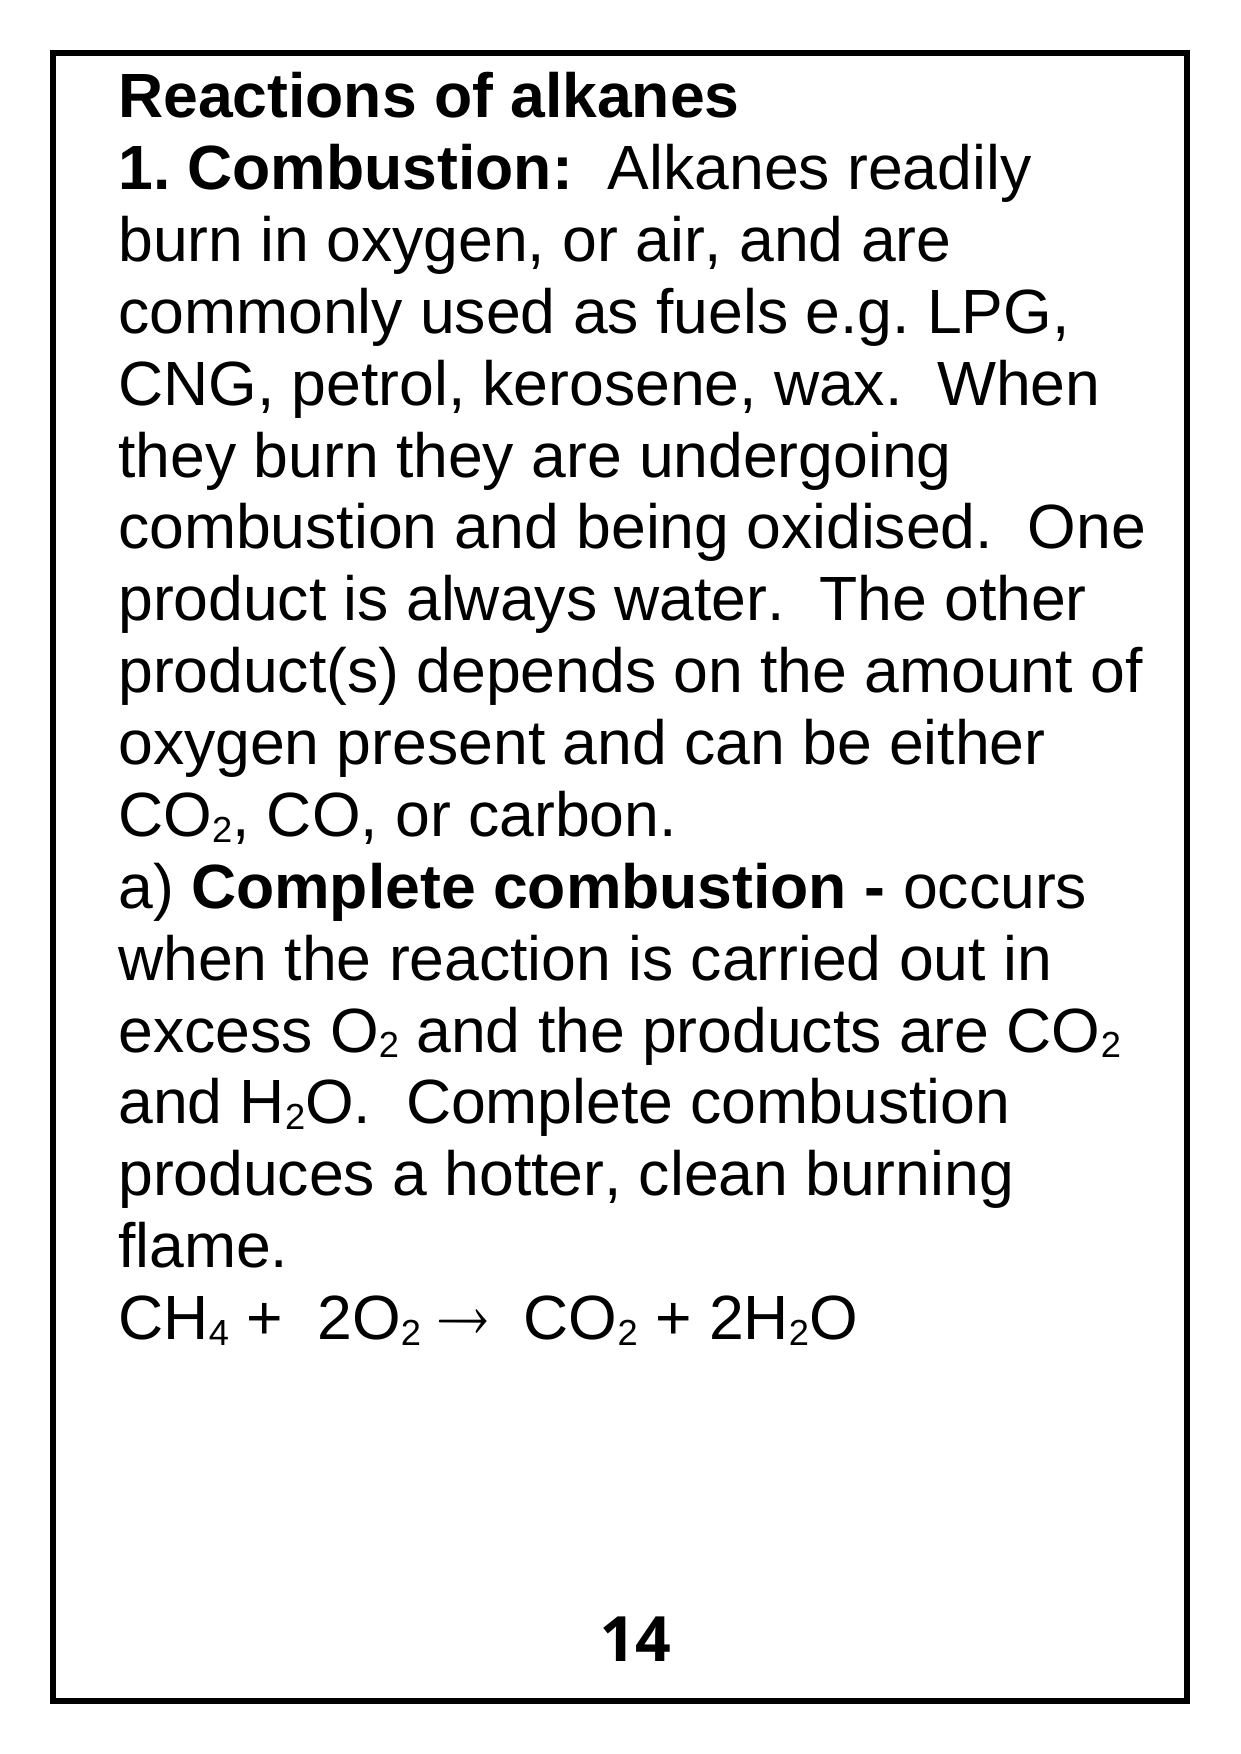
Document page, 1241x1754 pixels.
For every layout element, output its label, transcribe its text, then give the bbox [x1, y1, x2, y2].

list CH4 + 2O2 CO2 + 2H2O [118, 1281, 1152, 1353]
list 1. Combustion: Alkanes readily burn in oxygen, or air, and are commonly used as fuels e.g. LPG, CNG, petrol, kerosene, wax. When they burn they are undergoing combustion and being oxidised. One product is always water. The other product(s) depends on the amount of oxygen present and can be either CO2, CO, or carbon. [118, 131, 1152, 850]
list a) Complete combustion - occurs when the reaction is carried out in excess O2 and the products are CO2 and H2O. Complete combustion produces a hotter, clean burning flame. [118, 850, 1152, 1281]
list Reactions of alkanes [118, 59, 1152, 131]
